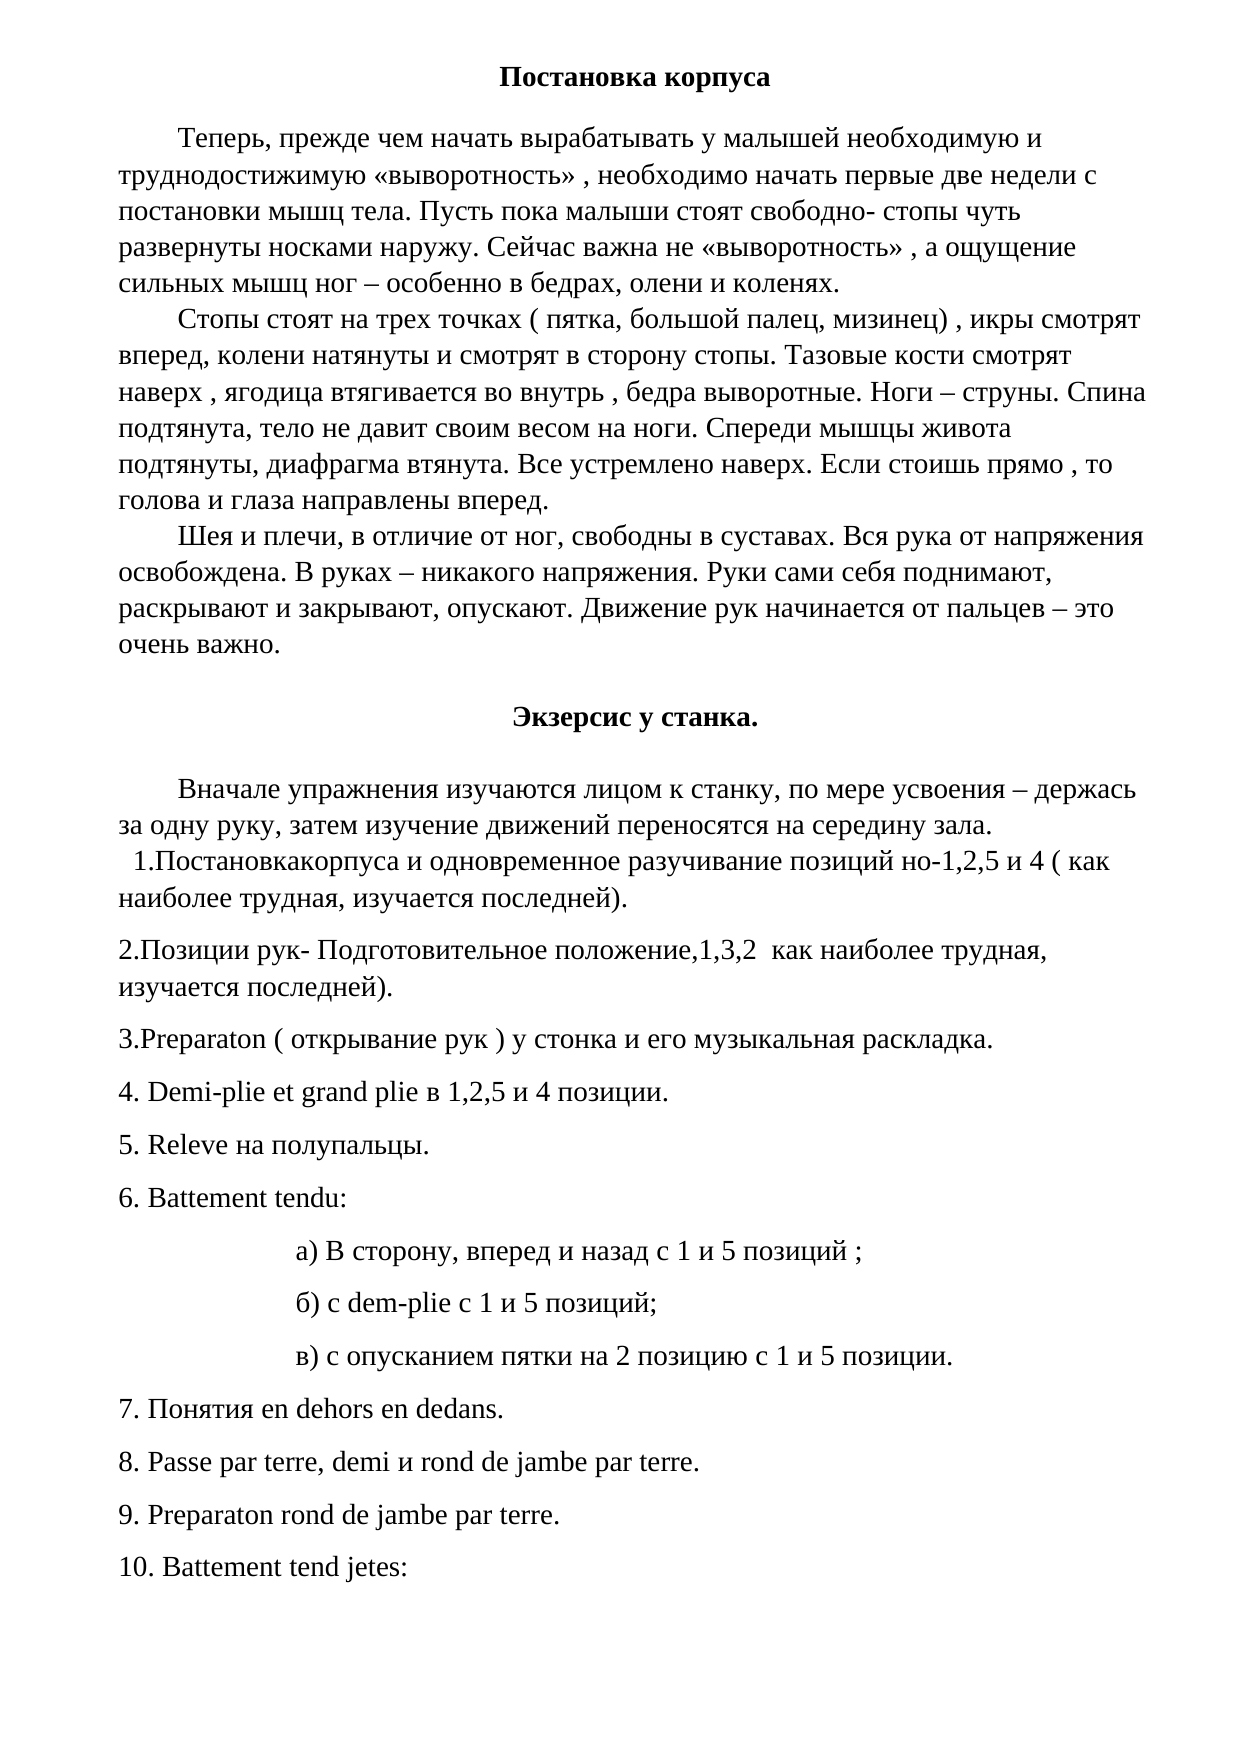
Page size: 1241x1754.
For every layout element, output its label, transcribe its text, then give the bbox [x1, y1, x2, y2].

text Вначале упражнения изучаются лицом к станку, по мере усвоения – держась за одну руку, затем изучение движений переносятся на середину зала. [118, 771, 1152, 841]
text 4. Demi-plie et grand plie в 1,2,5 и 4 позиции. [118, 1074, 1152, 1108]
text a) В сторону, вперед и назад с 1 и 5 позиций ; [295, 1233, 1152, 1266]
text 9. Preparaton rond de jambe par terre. [118, 1497, 1152, 1530]
text 2.Позиции рук- Подготовительное положение,1,3,2 как наиболее трудная, изучается последней). [118, 932, 1152, 1002]
text Экзерсис у станка. [118, 699, 1152, 732]
text в) с опусканием пятки на 2 позицию с 1 и 5 позиции. [295, 1338, 1152, 1372]
text Теперь, прежде чем начать вырабатывать у малышей необходимую и труднодостижимую «выворотность» , необходимо начать первые две недели с постановки мышц тела. Пусть пока малыши стоят свободно- стопы чуть развернуты носками наружу. Сейчас важна не «выворотность» , а ощущение сильных мышц ног – особенно в бедрах, олени и коленях. [118, 121, 1152, 299]
text 3.Preparaton ( открывание рук ) у стонка и его музыкальная раскладка. [118, 1021, 1152, 1055]
text 8. Passe par terre, demi и rond de jambe par terre. [118, 1444, 1152, 1477]
text Постановка корпуса [118, 59, 1152, 93]
text Стопы стоят на трех точках ( пятка, большой палец, мизинец) , икры смотрят вперед, колени натянуты и смотрят в сторону стопы. Тазовые кости смотрят наверх , ягодица втягивается во внутрь , бедра выворотные. Ноги – струны. Спина подтянута, тело не давит своим весом на ноги. Спереди мышцы живота подтянуты, диафрагма втянута. Все устремлено наверх. Если стоишь прямо , то голова и глаза направлены вперед. [118, 301, 1152, 516]
text Шея и плечи, в отличие от ног, свободны в суставах. Вся рука от напряжения освобождена. В руках – никакого напряжения. Руки сами себя поднимают, раскрывают и закрывают, опускают. Движение рук начинается от пальцев – это очень важно. [118, 518, 1152, 660]
text 10. Battement tend jetes: [118, 1549, 1152, 1583]
text 5. Releve на полупальцы. [118, 1127, 1152, 1161]
text 7. Понятия en dehors en dedans. [118, 1391, 1152, 1425]
text 1.Постановкакорпуса и одновременное разучивание позиций но-1,2,5 и 4 ( как наиболее трудная, изучается последней). [118, 843, 1152, 913]
text б) с dem-plie c 1 и 5 позиций; [295, 1286, 1152, 1319]
text 6. Battement tendu: [118, 1180, 1152, 1213]
